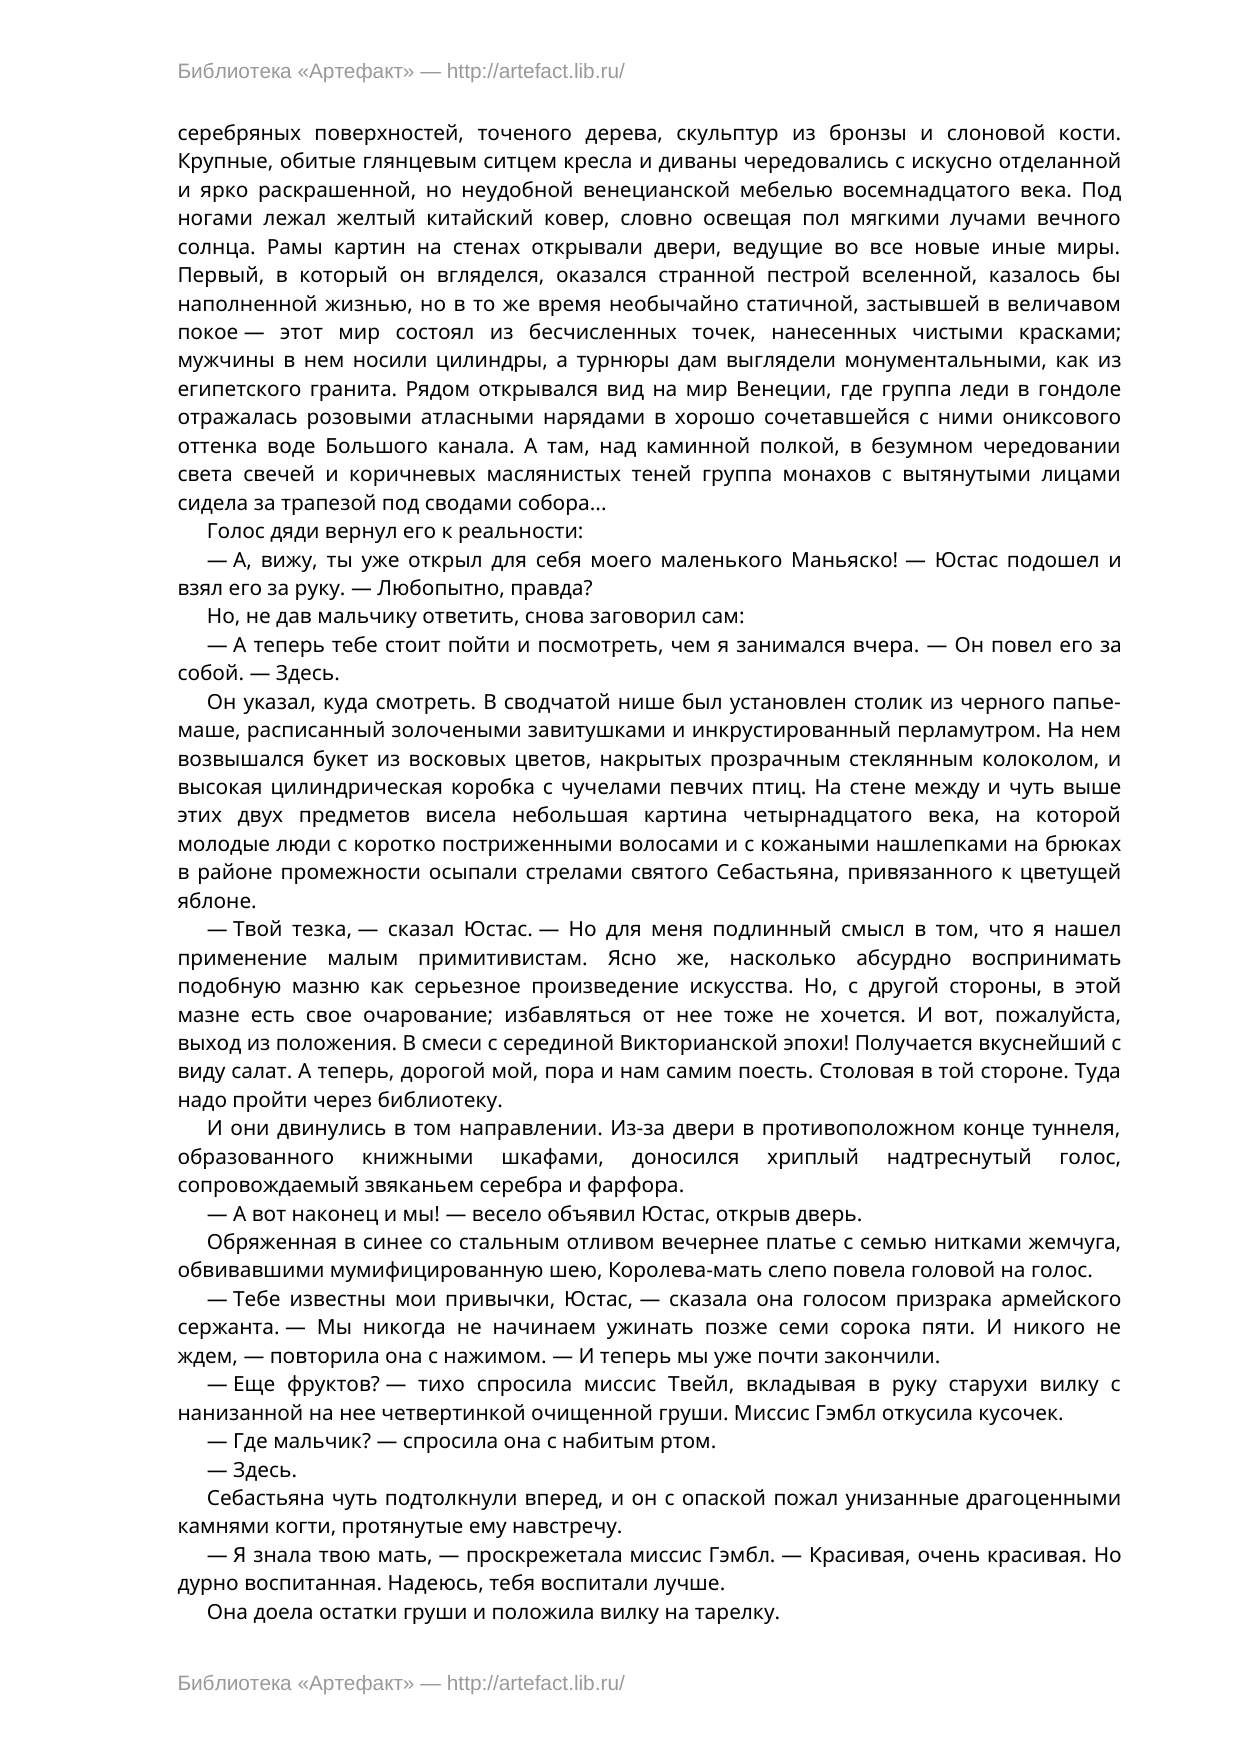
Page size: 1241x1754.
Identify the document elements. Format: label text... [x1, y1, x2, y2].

text И они двинулись в том направлении. Из-за двери в противоположном конце туннеля, образованного книжными шкафами, доносился хриплый надтреснутый голос, сопровождаемый звяканьем серебра и фарфора. [177, 1113, 1122, 1199]
text Она доела остатки груши и положила вилку на тарелку. [177, 1597, 1122, 1625]
text — А, вижу, ты уже открыл для себя моего маленького Маньяско! — Юстас подошел и взял его за руку. — Любопытно, правда? [177, 545, 1122, 602]
text — Где мальчик? — спросила она с набитым ртом. [177, 1426, 1122, 1455]
text Он указал, куда смотреть. В сводчатой нише был установлен столик из черного папье-маше, расписанный золочеными завитушками и инкрустированный перламутром. На нем возвышался букет из восковых цветов, накрытых прозрачным стеклянным колоколом, и высокая цилиндрическая коробка с чучелами певчих птиц. На стене между и чуть выше этих двух предметов висела небольшая картина четырнадцатого века, на которой молодые люди с коротко постриженными волосами и с кожаными нашлепками на брюках в районе промежности осыпали стрелами святого Себастьяна, привязанного к цветущей яблоне. [177, 687, 1122, 914]
text — Тебе известны мои привычки, Юстас, — сказала она голосом призрака армейского сержанта. — Мы никогда не начинаем ужинать позже семи сорока пяти. И никого не ждем, — повторила она с нажимом. — И теперь мы уже почти закончили. [177, 1284, 1122, 1369]
text Но, не дав мальчику ответить, снова заговорил сам: [177, 602, 1122, 630]
text — Твой тезка, — сказал Юстас. — Но для меня подлинный смысл в том, что я нашел применение малым примитивистам. Ясно же, насколько абсурдно воспринимать подобную мазню как серьезное произведение искусства. Но, с другой стороны, в этой мазне есть свое очарование; избавляться от нее тоже не хочется. И вот, пожалуйста, выход из положения. В смеси с серединой Викторианской эпохи! Получается вкуснейший с виду салат. А теперь, дорогой мой, пора и нам самим поесть. Столовая в той стороне. Туда надо пройти через библиотеку. [177, 914, 1122, 1113]
text — Еще фруктов? — тихо спросила миссис Твейл, вкладывая в руку старухи вилку с нанизанной на нее четвертинкой очищенной груши. Миссис Гэмбл откусила кусочек. [177, 1369, 1122, 1426]
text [177, 118, 1122, 516]
text — А теперь тебе стоит пойти и посмотреть, чем я занимался вчера. — Он повел его за собой. — Здесь. [177, 630, 1122, 687]
text — А вот наконец и мы! — весело объявил Юстас, открыв дверь. [177, 1199, 1122, 1227]
text Обряженная в синее со стальным отливом вечернее платье с семью нитками жемчуга, обвивавшими мумифицированную шею, Королева-мать слепо повела головой на голос. [177, 1227, 1122, 1284]
text Себастьяна чуть подтолкнули вперед, и он с опаской пожал унизанные драгоценными камнями когти, протянутые ему навстречу. [177, 1483, 1122, 1540]
text — Я знала твою мать, — проскрежетала миссис Гэмбл. — Красивая, очень красивая. Но дурно воспитанная. Надеюсь, тебя воспитали лучше. [177, 1540, 1122, 1597]
text — Здесь. [177, 1455, 1122, 1483]
text Голос дяди вернул его к реальности: [177, 516, 1122, 545]
